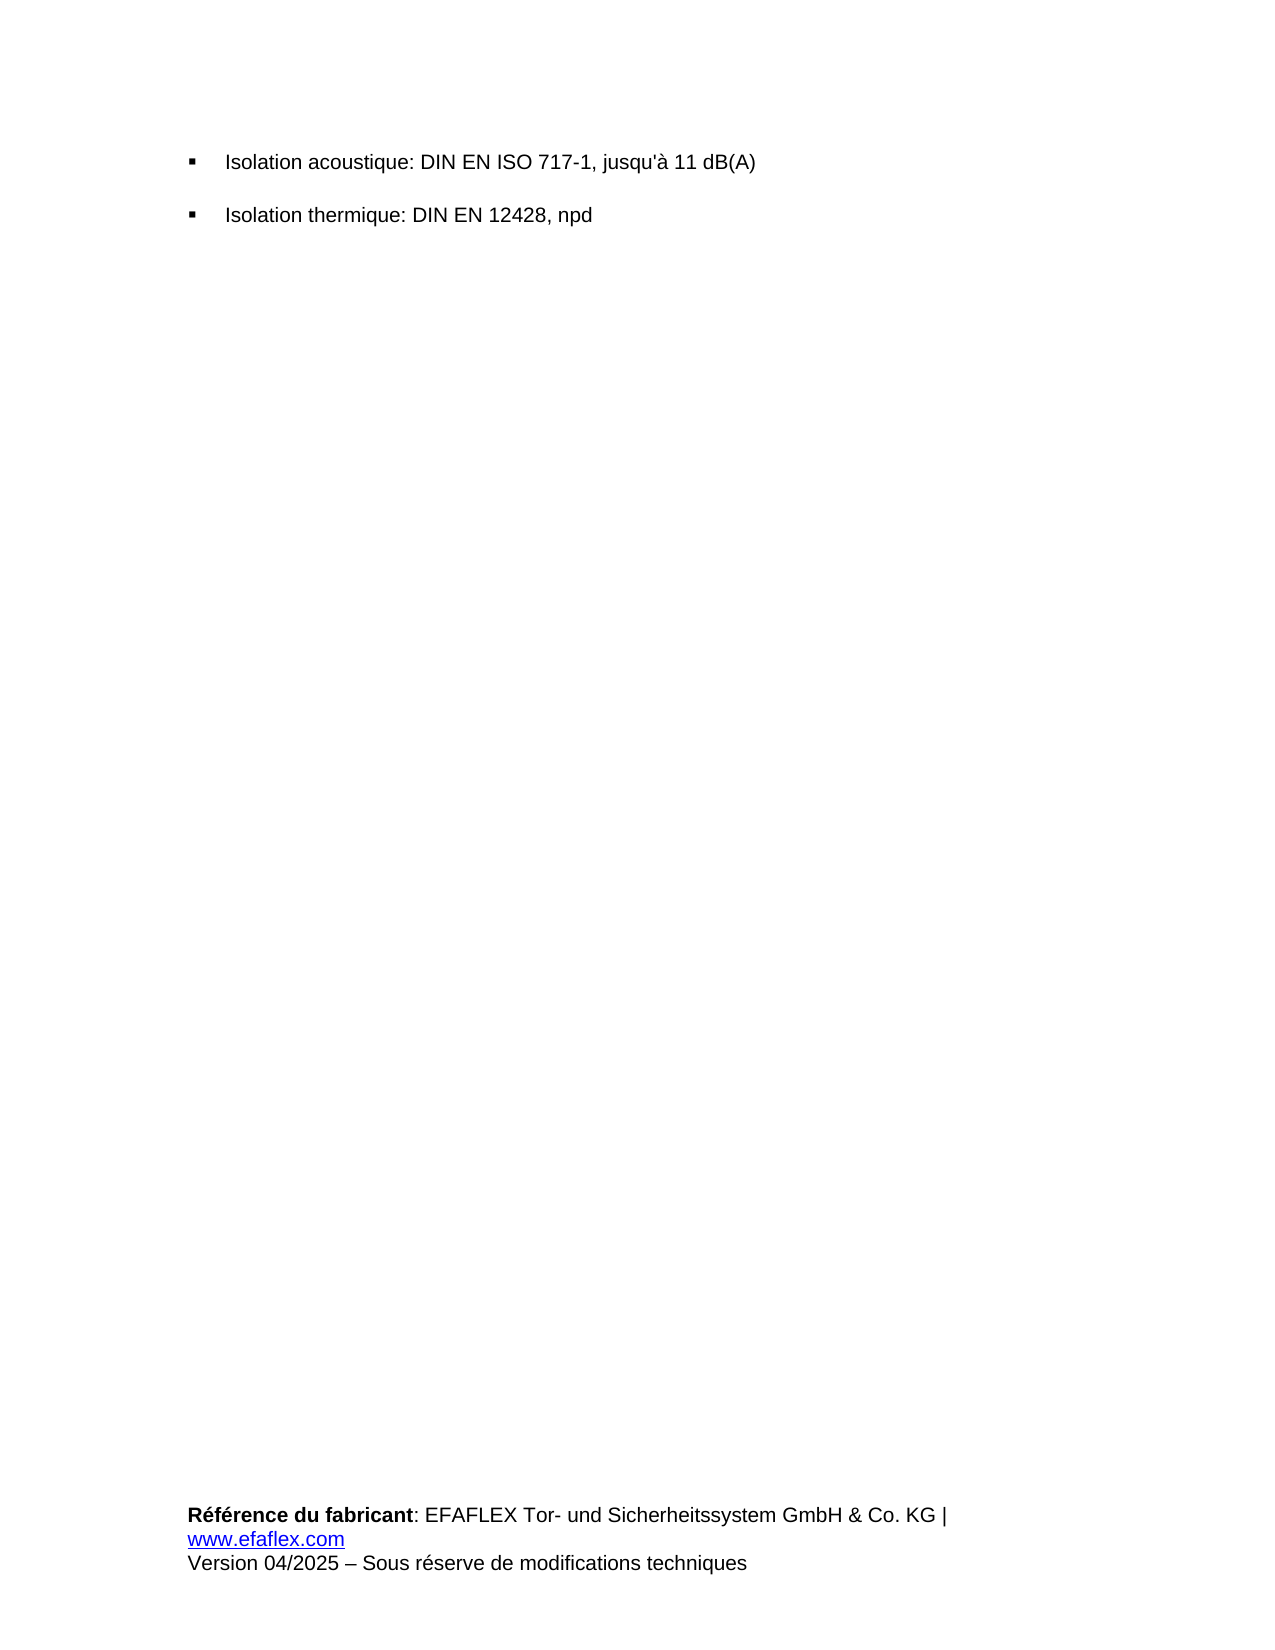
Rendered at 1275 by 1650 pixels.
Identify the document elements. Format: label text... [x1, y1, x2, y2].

list Isolation thermique: DIN EN 12428, npd [187, 203, 1087, 227]
list Isolation acoustique: DIN EN ISO 717-1, jusqu'à 11 dB(A) [187, 150, 1087, 174]
